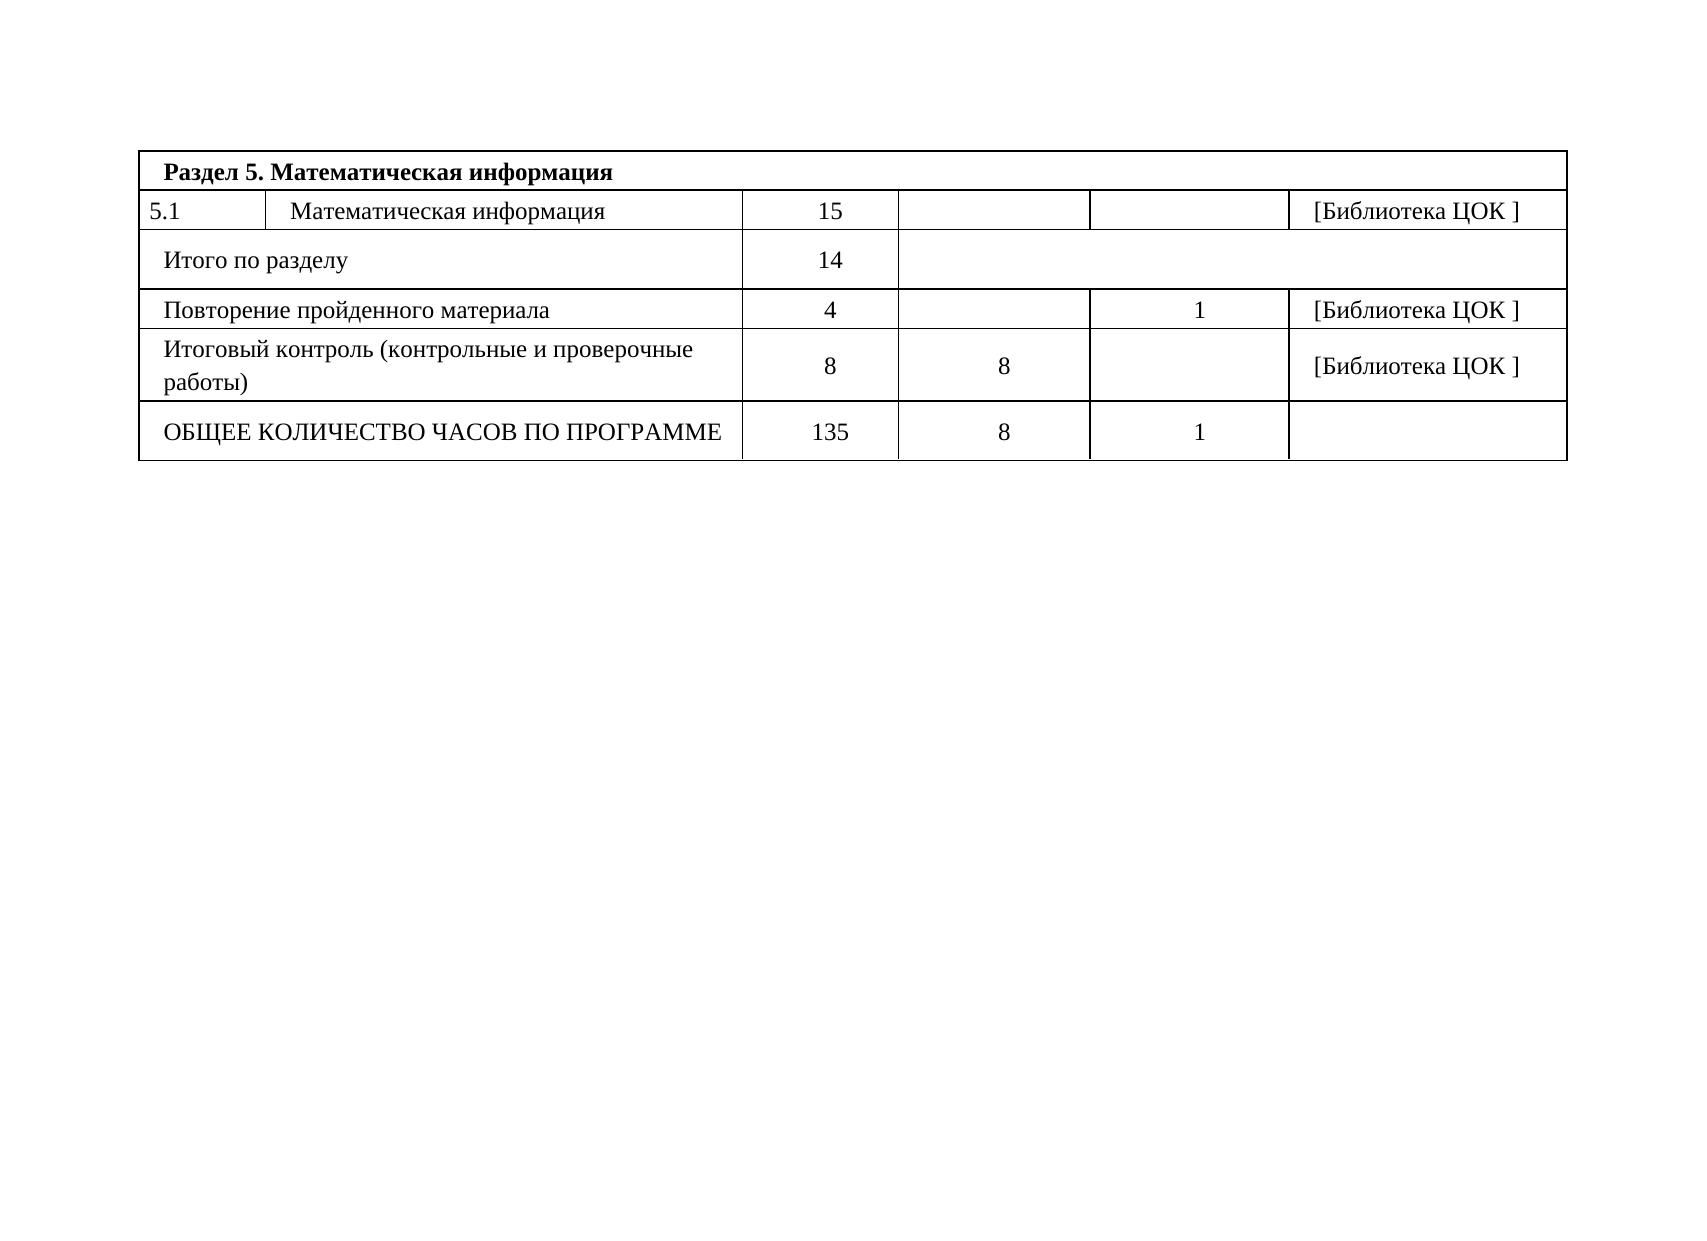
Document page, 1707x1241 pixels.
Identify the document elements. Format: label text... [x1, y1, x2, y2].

table_cell [Библиотека ЦОК ] [1290, 290, 1566, 328]
table_cell 8 [743, 329, 898, 400]
table_cell 135 [743, 402, 898, 459]
table_cell Итого по разделу [140, 230, 742, 288]
table_cell 8 [899, 329, 1089, 400]
table_cell 4 [743, 290, 898, 328]
table_cell Раздел 5. Математическая информация [140, 152, 1566, 189]
table_cell ОБЩЕЕ КОЛИЧЕСТВО ЧАСОВ ПО ПРОГРАММЕ [140, 402, 742, 459]
table_cell Итоговый контроль (контрольные и проверочные работы) [140, 329, 742, 400]
table_cell 14 [743, 230, 898, 288]
table_cell [899, 230, 1566, 288]
table_cell Повторение пройденного материала [140, 290, 742, 328]
table_cell Математическая информация [266, 191, 742, 229]
table_cell [Библиотека ЦОК ] [1290, 191, 1566, 229]
table_cell 5.1 [140, 191, 265, 229]
table_cell 8 [899, 402, 1089, 459]
table_cell [1290, 402, 1566, 459]
table_cell [1091, 329, 1288, 400]
table_cell [899, 191, 1089, 229]
table_cell 15 [743, 191, 898, 229]
table_cell [Библиотека ЦОК ] [1290, 329, 1566, 400]
table_cell [899, 290, 1089, 328]
table_cell 1 [1091, 290, 1288, 328]
table_cell 1 [1091, 402, 1288, 459]
table_cell [1091, 191, 1288, 229]
